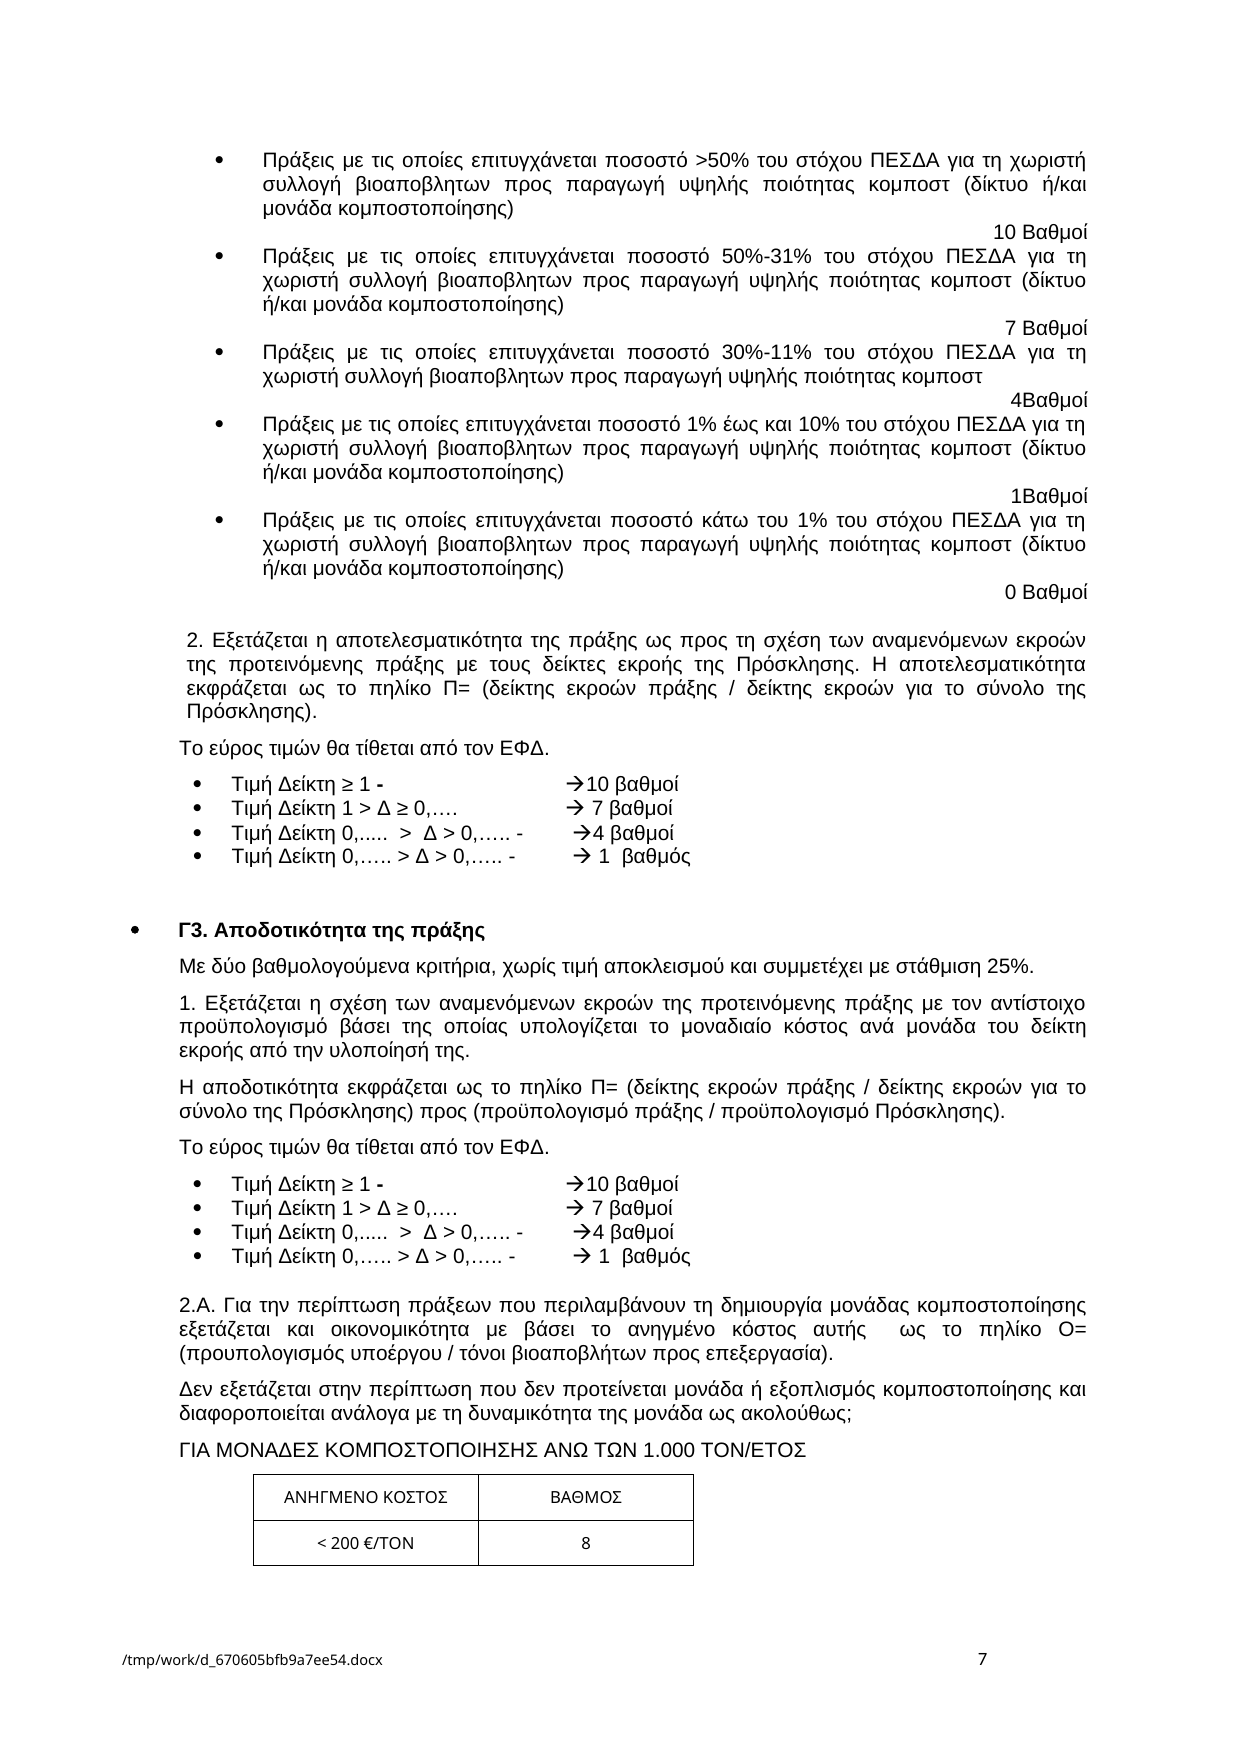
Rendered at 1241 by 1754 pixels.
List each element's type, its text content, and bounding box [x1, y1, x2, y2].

table_cell < 200 €/ΤΟΝ [254, 1521, 478, 1565]
list Τιμή Δείκτη ≥ 1 - 10 βαθμοί [194, 772, 1087, 796]
text 10 Βαθμοί [216, 220, 1087, 244]
list Τιμή Δείκτη 0,..... > Δ > 0,….. - 4 βαθμοί [194, 1220, 1087, 1244]
list Πράξεις με τις οποίες επιτυγχάνεται ποσοστό 30%-11% του στόχου ΠΕΣΔΑ για τη χωριστή συλλογή βιοαποβλητων προς παραγωγή υψηλής ποιότητας κομποστ [216, 339, 1087, 388]
table_header ΒΑΘΜΟΣ [479, 1475, 693, 1519]
text Η αποδοτικότητα εκφράζεται ως το πηλίκο Π= (δείκτης εκροών πράξης / δείκτης εκροών για το σύνολο της Πρόσκλησης) προς (προϋπολογισμό πράξης / προϋπολογισμό Πρόσκλησης). [179, 1075, 1087, 1123]
text 1Βαθμοί [216, 483, 1087, 507]
text Το εύρος τιμών θα τίθεται από τον ΕΦΔ. [179, 1135, 1087, 1159]
list Τιμή Δείκτη 0,….. > Δ > 0,….. - 1 βαθμός [194, 844, 1087, 868]
list Πράξεις με τις οποίες επιτυγχάνεται ποσοστό 1% έως και 10% του στόχου ΠΕΣΔΑ για τη χωριστή συλλογή βιοαποβλητων προς παραγωγή υψηλής ποιότητας κομποστ (δίκτυο ή/και μονάδα κομποστοποίησης) [216, 412, 1087, 483]
list Τιμή Δείκτη 0,….. > Δ > 0,….. - 1 βαθμός [194, 1244, 1087, 1268]
list Πράξεις με τις οποίες επιτυγχάνεται ποσοστό 50%-31% του στόχου ΠΕΣΔΑ για τη χωριστή συλλογή βιοαποβλητων προς παραγωγή υψηλής ποιότητας κομποστ (δίκτυο ή/και μονάδα κομποστοποίησης) [216, 244, 1087, 316]
text 2. Εξετάζεται η αποτελεσματικότητα της πράξης ως προς τη σχέση των αναμενόμενων εκροών της προτεινόμενης πράξης με τους δείκτες εκροής της Πρόσκλησης. Η αποτελεσματικότητα εκφράζεται ως το πηλίκο Π= (δείκτης εκροών πράξης / δείκτης εκροών για το σύνολο της Πρόσκλησης). [186, 627, 1087, 723]
text 1. Εξετάζεται η σχέση των αναμενόμενων εκροών της προτεινόμενης πράξης με τον αντίστοιχο προϋπολογισμό βάσει της οποίας υπολογίζεται το μοναδιαίο κόστος ανά μονάδα του δείκτη εκροής από την υλοποίησή της. [179, 990, 1087, 1062]
list Τιμή Δείκτη 1 > Δ ≥ 0,…. 7 βαθμοί [194, 1196, 1087, 1220]
list Τιμή Δείκτη 0,..... > Δ > 0,….. - 4 βαθμοί [194, 820, 1087, 844]
text Το εύρος τιμών θα τίθεται από τον ΕΦΔ. [179, 736, 1087, 760]
list Πράξεις με τις οποίες επιτυγχάνεται ποσοστό κάτω του 1% του στόχου ΠΕΣΔΑ για τη χωριστή συλλογή βιοαποβλητων προς παραγωγή υψηλής ποιότητας κομποστ (δίκτυο ή/και μονάδα κομποστοποίησης) [216, 507, 1087, 579]
text ΓΙΑ ΜΟΝΑΔΕΣ ΚΟΜΠΟΣΤΟΠΟΙΗΣΗΣ ΑΝΩ ΤΩΝ 1.000 ΤΟΝ/ΕΤΟΣ [179, 1438, 1087, 1462]
list Τιμή Δείκτη ≥ 1 - 10 βαθμοί [194, 1172, 1087, 1196]
text 2.Α. Για την περίπτωση πράξεων που περιλαμβάνουν τη δημιουργία μονάδας κομποστοποίησης εξετάζεται και οικονομικότητα με βάσει το ανηγμένο κόστος αυτής ως το πηλίκο Ο= (προυπολογισμός υποέργου / τόνοι βιοαποβλήτων προς επεξεργασία). [179, 1293, 1087, 1365]
text 7 Βαθμοί [216, 316, 1087, 339]
list Τιμή Δείκτη 1 > Δ ≥ 0,…. 7 βαθμοί [194, 796, 1087, 820]
table_cell 8 [479, 1521, 693, 1565]
table_header ΑΝΗΓΜΕΝΟ ΚΟΣΤΟΣ [254, 1475, 478, 1519]
text Δεν εξετάζεται στην περίπτωση που δεν προτείνεται μονάδα ή εξοπλισμός κομποστοποίησης και διαφοροποιείται ανάλογα με τη δυναμικότητα της μονάδα ως ακολούθως; [179, 1377, 1087, 1425]
text 4Βαθμοί [216, 388, 1087, 412]
list Γ3. Αποδοτικότητα της πράξης [131, 917, 1087, 941]
list Πράξεις με τις οποίες επιτυγχάνεται ποσοστό >50% του στόχου ΠΕΣΔΑ για τη χωριστή συλλογή βιοαποβλητων προς παραγωγή υψηλής ποιότητας κομποστ (δίκτυο ή/και μονάδα κομποστοποίησης) [216, 148, 1087, 220]
text Με δύο βαθμολογούμενα κριτήρια, χωρίς τιμή αποκλεισμού και συμμετέχει με στάθμιση 25%. [179, 954, 1087, 978]
text 0 Βαθμοί [194, 579, 1087, 603]
